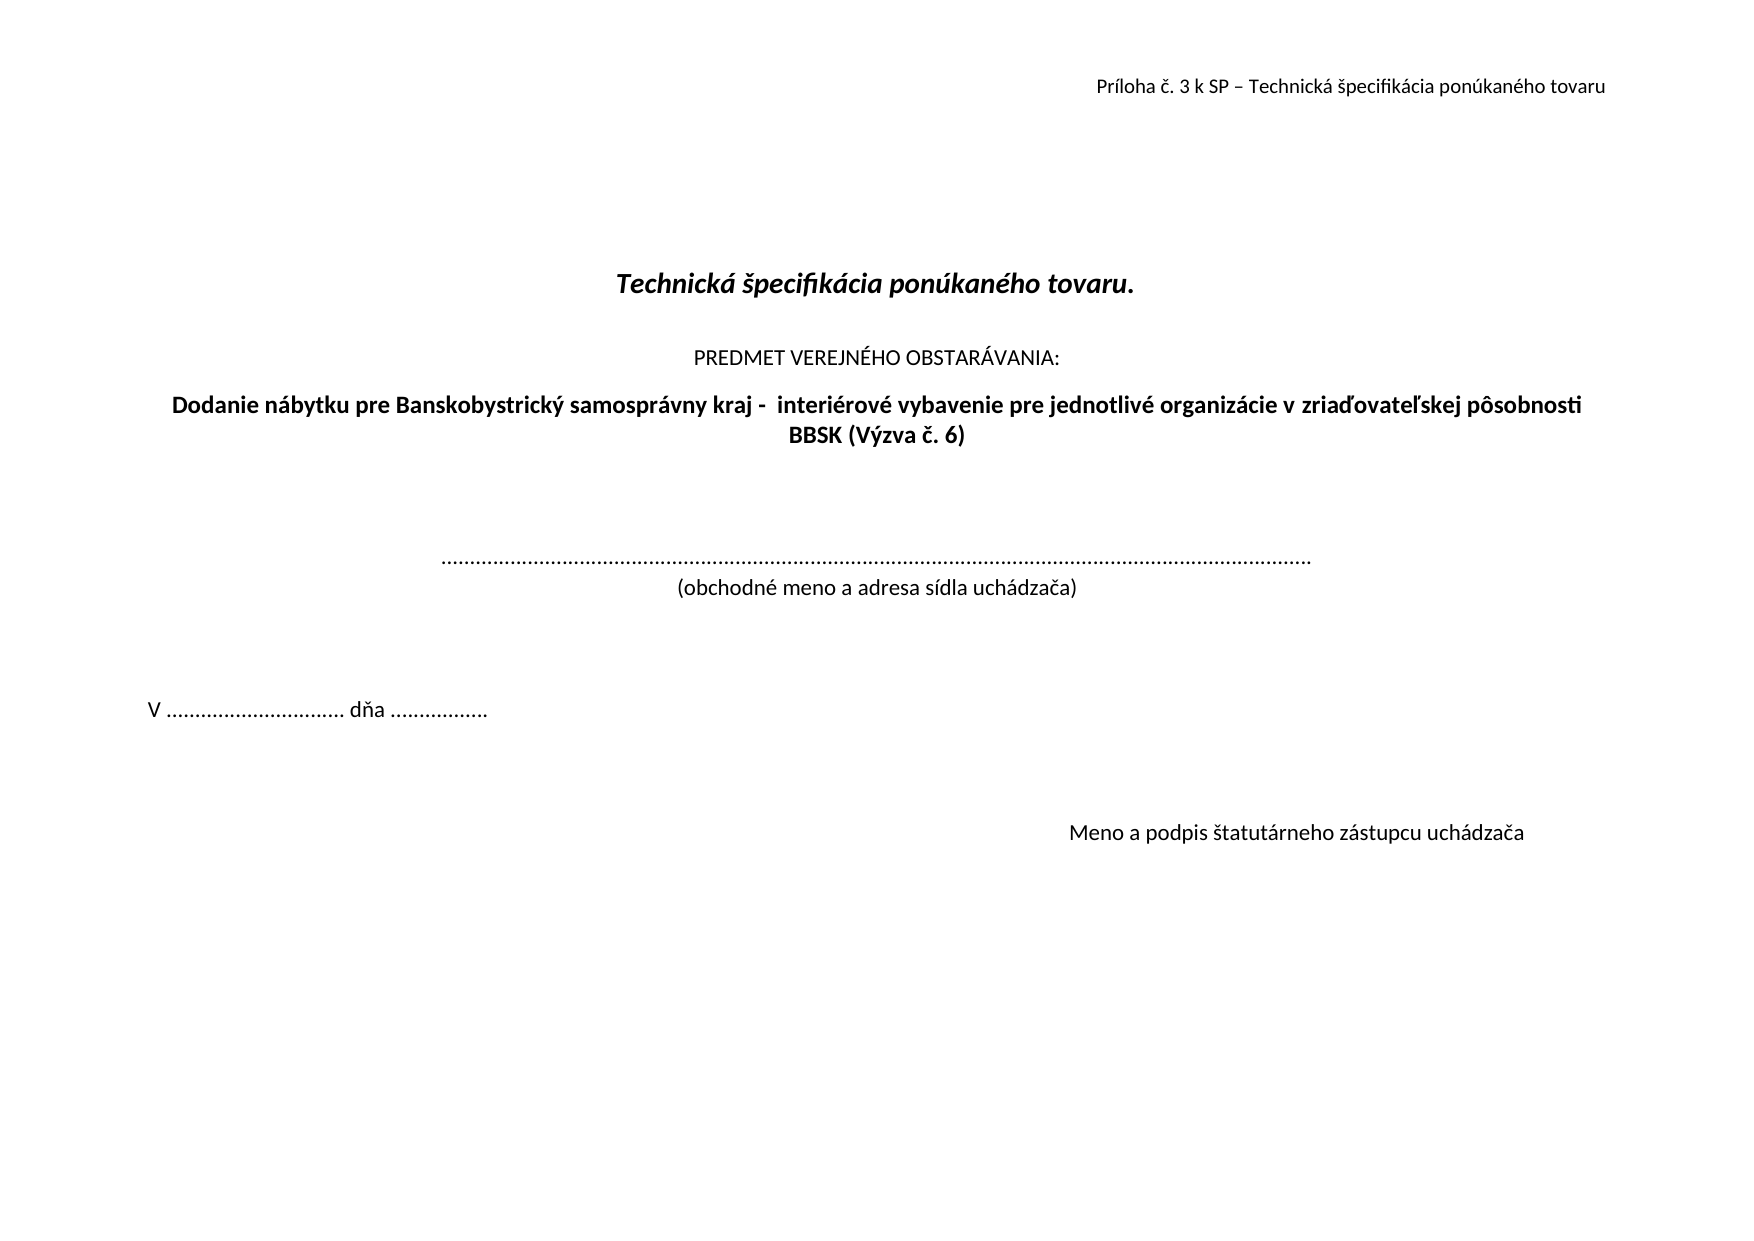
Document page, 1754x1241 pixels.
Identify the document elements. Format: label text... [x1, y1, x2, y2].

text predmet VEREJNÉHO OBSTARÁVANIA: [148, 343, 1606, 371]
text Technická špecifikácia ponúkaného tovaru. [148, 265, 1606, 301]
text ....................................................................................................................................................... [148, 542, 1606, 570]
text Dodanie nábytku pre Banskobystrický samosprávny kraj - interiérové vybavenie pre jednotlivé organizácie v zriaďovateľskej pôsobnosti BBSK (Výzva č. 6) [148, 389, 1606, 450]
text Meno a podpis štatutárneho zástupcu uchádzača [148, 818, 1606, 847]
text V ............................... dňa ................. [148, 696, 1606, 724]
text (obchodné meno a adresa sídla uchádzača) [148, 573, 1606, 601]
